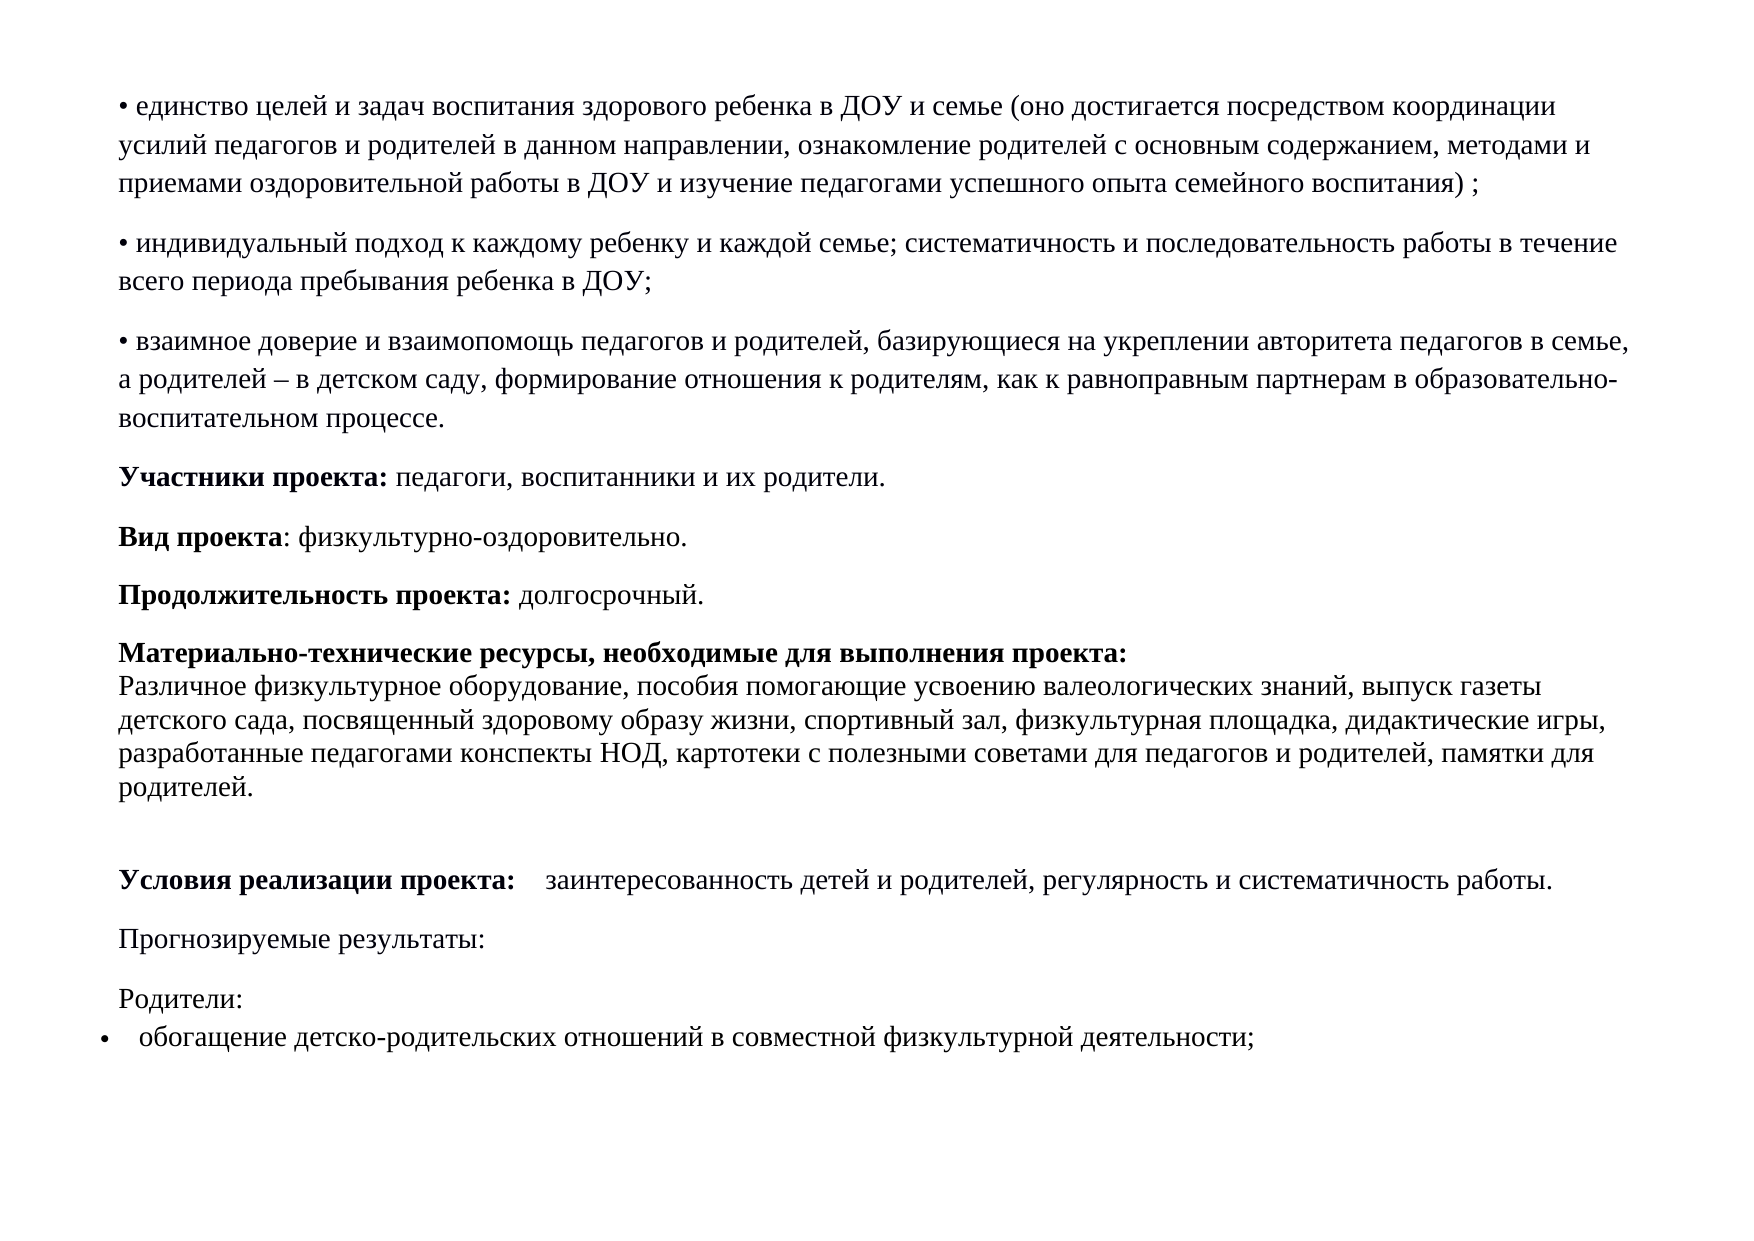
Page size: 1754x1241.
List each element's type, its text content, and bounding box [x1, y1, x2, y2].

text Родители: [118, 981, 1636, 1014]
text Различное физкультурное оборудование, пособия помогающие усвоению валеологических знаний, выпуск газеты детского сада, посвященный здоровому образу жизни, спортивный зал, физкультурная площадка, дидактические игры, разработанные педагогами конспекты НОД, картотеки с полезными советами для педагогов и родителей, памятки для родителей. [118, 668, 1636, 803]
text • взаимное доверие и взаимопомощь педагогов и родителей, базирующиеся на укреплении авторитета педагогов в семье, а родителей – в детском саду, формирование отношения к родителям, как к равноправным партнерам в образовательно-воспитательном процессе. [118, 323, 1636, 433]
text Материально-технические ресурсы, необходимые для выполнения проекта: [118, 635, 1636, 668]
text Вид проекта: физкультурно-оздоровительно. [118, 519, 1636, 552]
text • единство целей и задач воспитания здорового ребенка в ДОУ и семье (оно достигается посредством координации усилий педагогов и родителей в данном направлении, ознакомление родителей с основным содержанием, методами и приемами оздоровительной работы в ДОУ и изучение педагогами успешного опыта семейного воспитания) ; [118, 88, 1636, 199]
text Условия реализации проекта: заинтересованность детей и родителей, регулярность и систематичность работы. [118, 862, 1636, 896]
text Прогнозируемые результаты: [118, 921, 1636, 955]
text Участники проекта: педагоги, воспитанники и их родители. [118, 459, 1636, 493]
list обогащение детско-родительских отношений в совместной физкультурной деятельности; [101, 1019, 1636, 1053]
text • индивидуальный подход к каждому ребенку и каждой семье; систематичность и последовательность работы в течение всего периода пребывания ребенка в ДОУ; [118, 225, 1636, 297]
text Продолжительность проекта: долгосрочный. [118, 577, 1636, 610]
